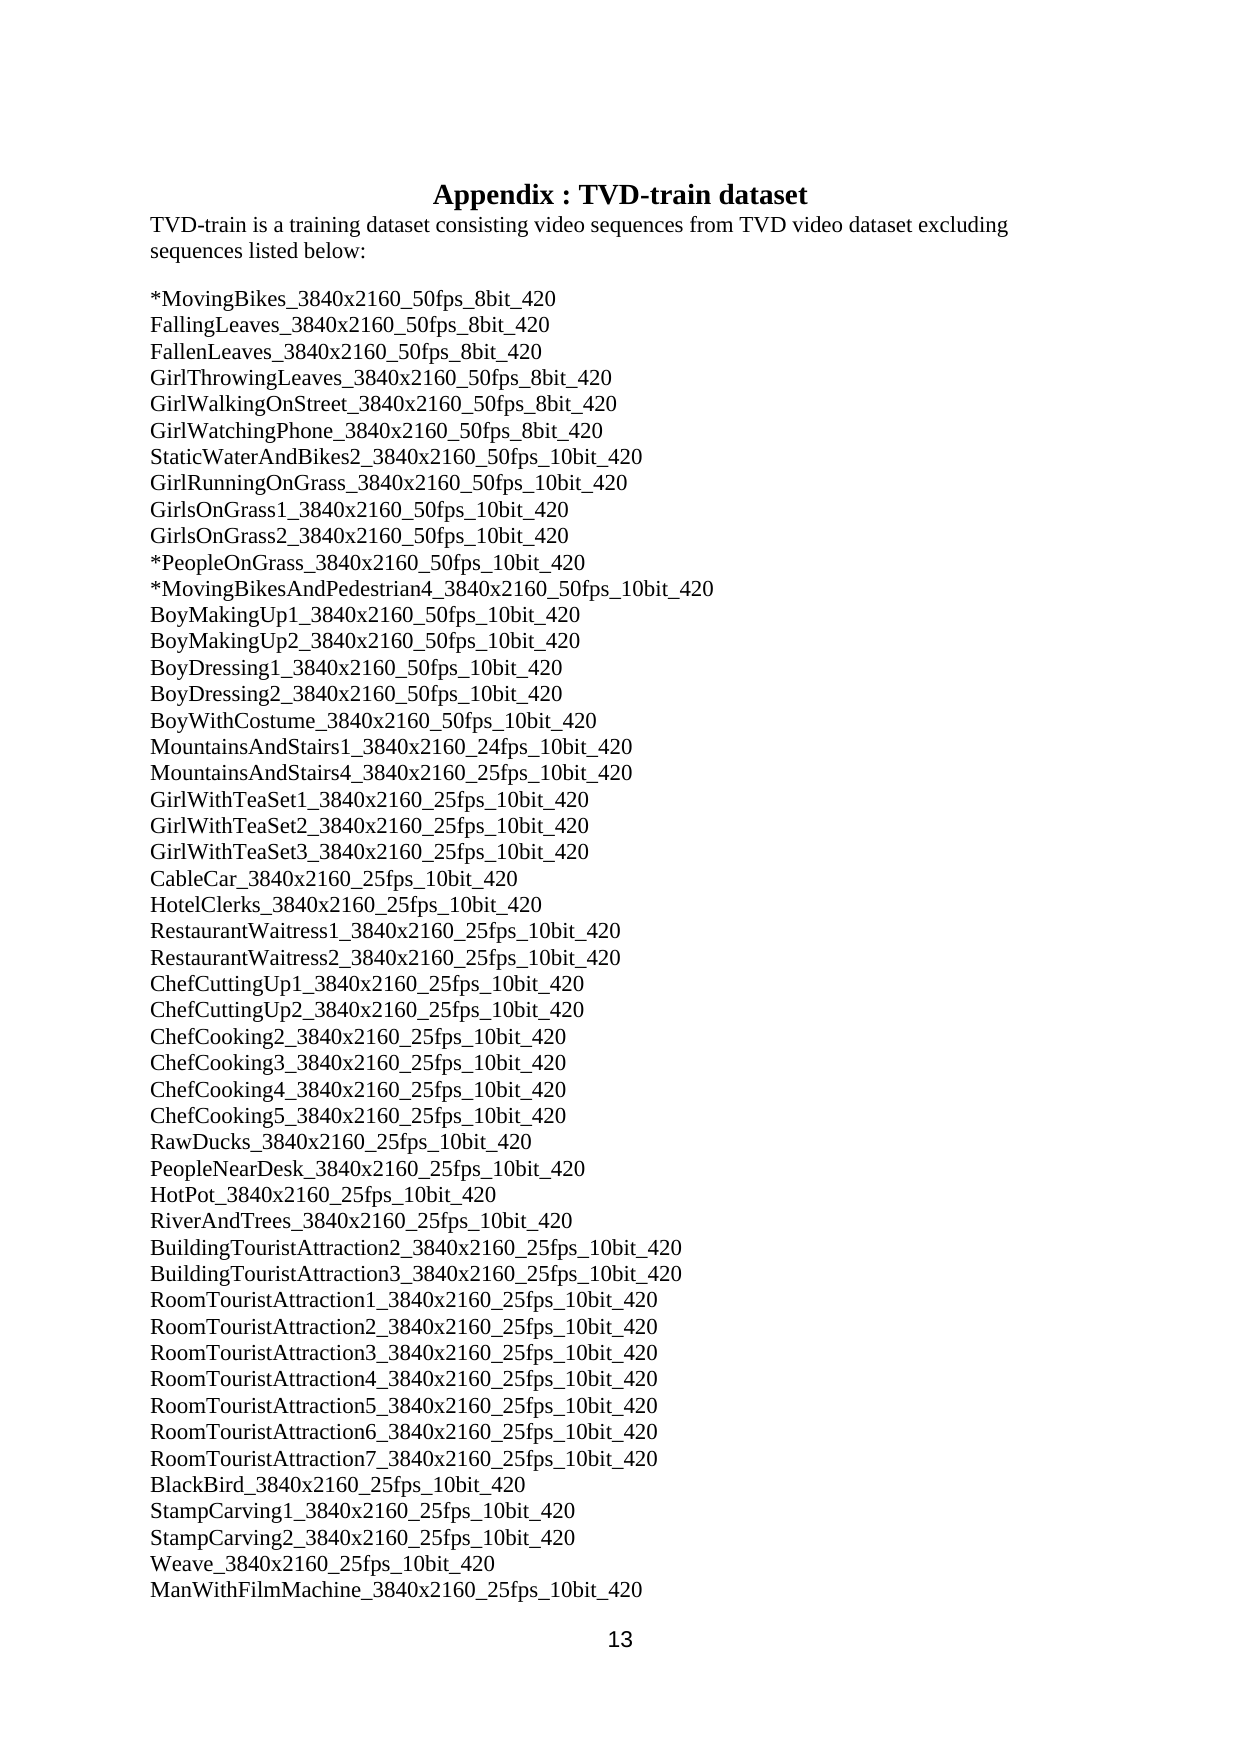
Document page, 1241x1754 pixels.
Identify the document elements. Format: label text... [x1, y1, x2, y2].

subtitle Appendix : TVD-train dataset [150, 177, 1090, 211]
text GirlsOnGrass2_3840x2160_50fps_10bit_420 [150, 522, 1090, 548]
text BoyDressing1_3840x2160_50fps_10bit_420 [150, 654, 1090, 680]
text ChefCuttingUp1_3840x2160_25fps_10bit_420 [150, 970, 1090, 997]
text StampCarving1_3840x2160_25fps_10bit_420 [150, 1497, 1090, 1524]
text BlackBird_3840x2160_25fps_10bit_420 [150, 1471, 1090, 1497]
text GirlWalkingOnStreet_3840x2160_50fps_8bit_420 [150, 390, 1090, 417]
text BoyMakingUp1_3840x2160_50fps_10bit_420 [150, 601, 1090, 628]
text PeopleNearDesk_3840x2160_25fps_10bit_420 [150, 1155, 1090, 1181]
text FallingLeaves_3840x2160_50fps_8bit_420 [150, 311, 1090, 338]
text MountainsAndStairs1_3840x2160_24fps_10bit_420 [150, 733, 1090, 759]
text ChefCooking5_3840x2160_25fps_10bit_420 [150, 1102, 1090, 1128]
text BoyMakingUp2_3840x2160_50fps_10bit_420 [150, 628, 1090, 654]
text *MovingBikesAndPedestrian4_3840x2160_50fps_10bit_420 [150, 575, 1090, 601]
text HotPot_3840x2160_25fps_10bit_420 [150, 1181, 1090, 1207]
text GirlWithTeaSet3_3840x2160_25fps_10bit_420 [150, 838, 1090, 865]
text RoomTouristAttraction2_3840x2160_25fps_10bit_420 [150, 1313, 1090, 1339]
text RawDucks_3840x2160_25fps_10bit_420 [150, 1128, 1090, 1155]
text RoomTouristAttraction3_3840x2160_25fps_10bit_420 [150, 1339, 1090, 1366]
text ChefCuttingUp2_3840x2160_25fps_10bit_420 [150, 997, 1090, 1023]
text HotelClerks_3840x2160_25fps_10bit_420 [150, 891, 1090, 917]
text BoyDressing2_3840x2160_50fps_10bit_420 [150, 680, 1090, 707]
text RoomTouristAttraction7_3840x2160_25fps_10bit_420 [150, 1444, 1090, 1471]
text RestaurantWaitress1_3840x2160_25fps_10bit_420 [150, 917, 1090, 944]
text ChefCooking3_3840x2160_25fps_10bit_420 [150, 1049, 1090, 1076]
text RoomTouristAttraction4_3840x2160_25fps_10bit_420 [150, 1366, 1090, 1392]
text ChefCooking4_3840x2160_25fps_10bit_420 [150, 1076, 1090, 1102]
text BoyWithCostume_3840x2160_50fps_10bit_420 [150, 707, 1090, 733]
text RiverAndTrees_3840x2160_25fps_10bit_420 [150, 1207, 1090, 1234]
text BuildingTouristAttraction3_3840x2160_25fps_10bit_420 [150, 1260, 1090, 1286]
text TVD-train is a training dataset consisting video sequences from TVD video dataset excluding sequences listed below: [150, 211, 1090, 263]
text StaticWaterAndBikes2_3840x2160_50fps_10bit_420 [150, 443, 1090, 469]
text *MovingBikes_3840x2160_50fps_8bit_420 [150, 285, 1090, 311]
text RestaurantWaitress2_3840x2160_25fps_10bit_420 [150, 944, 1090, 970]
text StampCarving2_3840x2160_25fps_10bit_420 [150, 1524, 1090, 1550]
text Weave_3840x2160_25fps_10bit_420 [150, 1550, 1090, 1576]
text GirlWithTeaSet2_3840x2160_25fps_10bit_420 [150, 812, 1090, 838]
text ManWithFilmMachine_3840x2160_25fps_10bit_420 [150, 1576, 1090, 1603]
text BuildingTouristAttraction2_3840x2160_25fps_10bit_420 [150, 1234, 1090, 1260]
text RoomTouristAttraction5_3840x2160_25fps_10bit_420 [150, 1392, 1090, 1418]
text FallenLeaves_3840x2160_50fps_8bit_420 [150, 338, 1090, 364]
text CableCar_3840x2160_25fps_10bit_420 [150, 865, 1090, 891]
text *PeopleOnGrass_3840x2160_50fps_10bit_420 [150, 548, 1090, 575]
text GirlWatchingPhone_3840x2160_50fps_8bit_420 [150, 417, 1090, 443]
text GirlsOnGrass1_3840x2160_50fps_10bit_420 [150, 496, 1090, 522]
text ChefCooking2_3840x2160_25fps_10bit_420 [150, 1023, 1090, 1049]
text RoomTouristAttraction1_3840x2160_25fps_10bit_420 [150, 1286, 1090, 1313]
text GirlWithTeaSet1_3840x2160_25fps_10bit_420 [150, 786, 1090, 812]
text GirlThrowingLeaves_3840x2160_50fps_8bit_420 [150, 364, 1090, 390]
text RoomTouristAttraction6_3840x2160_25fps_10bit_420 [150, 1418, 1090, 1444]
text MountainsAndStairs4_3840x2160_25fps_10bit_420 [150, 759, 1090, 786]
text GirlRunningOnGrass_3840x2160_50fps_10bit_420 [150, 469, 1090, 496]
